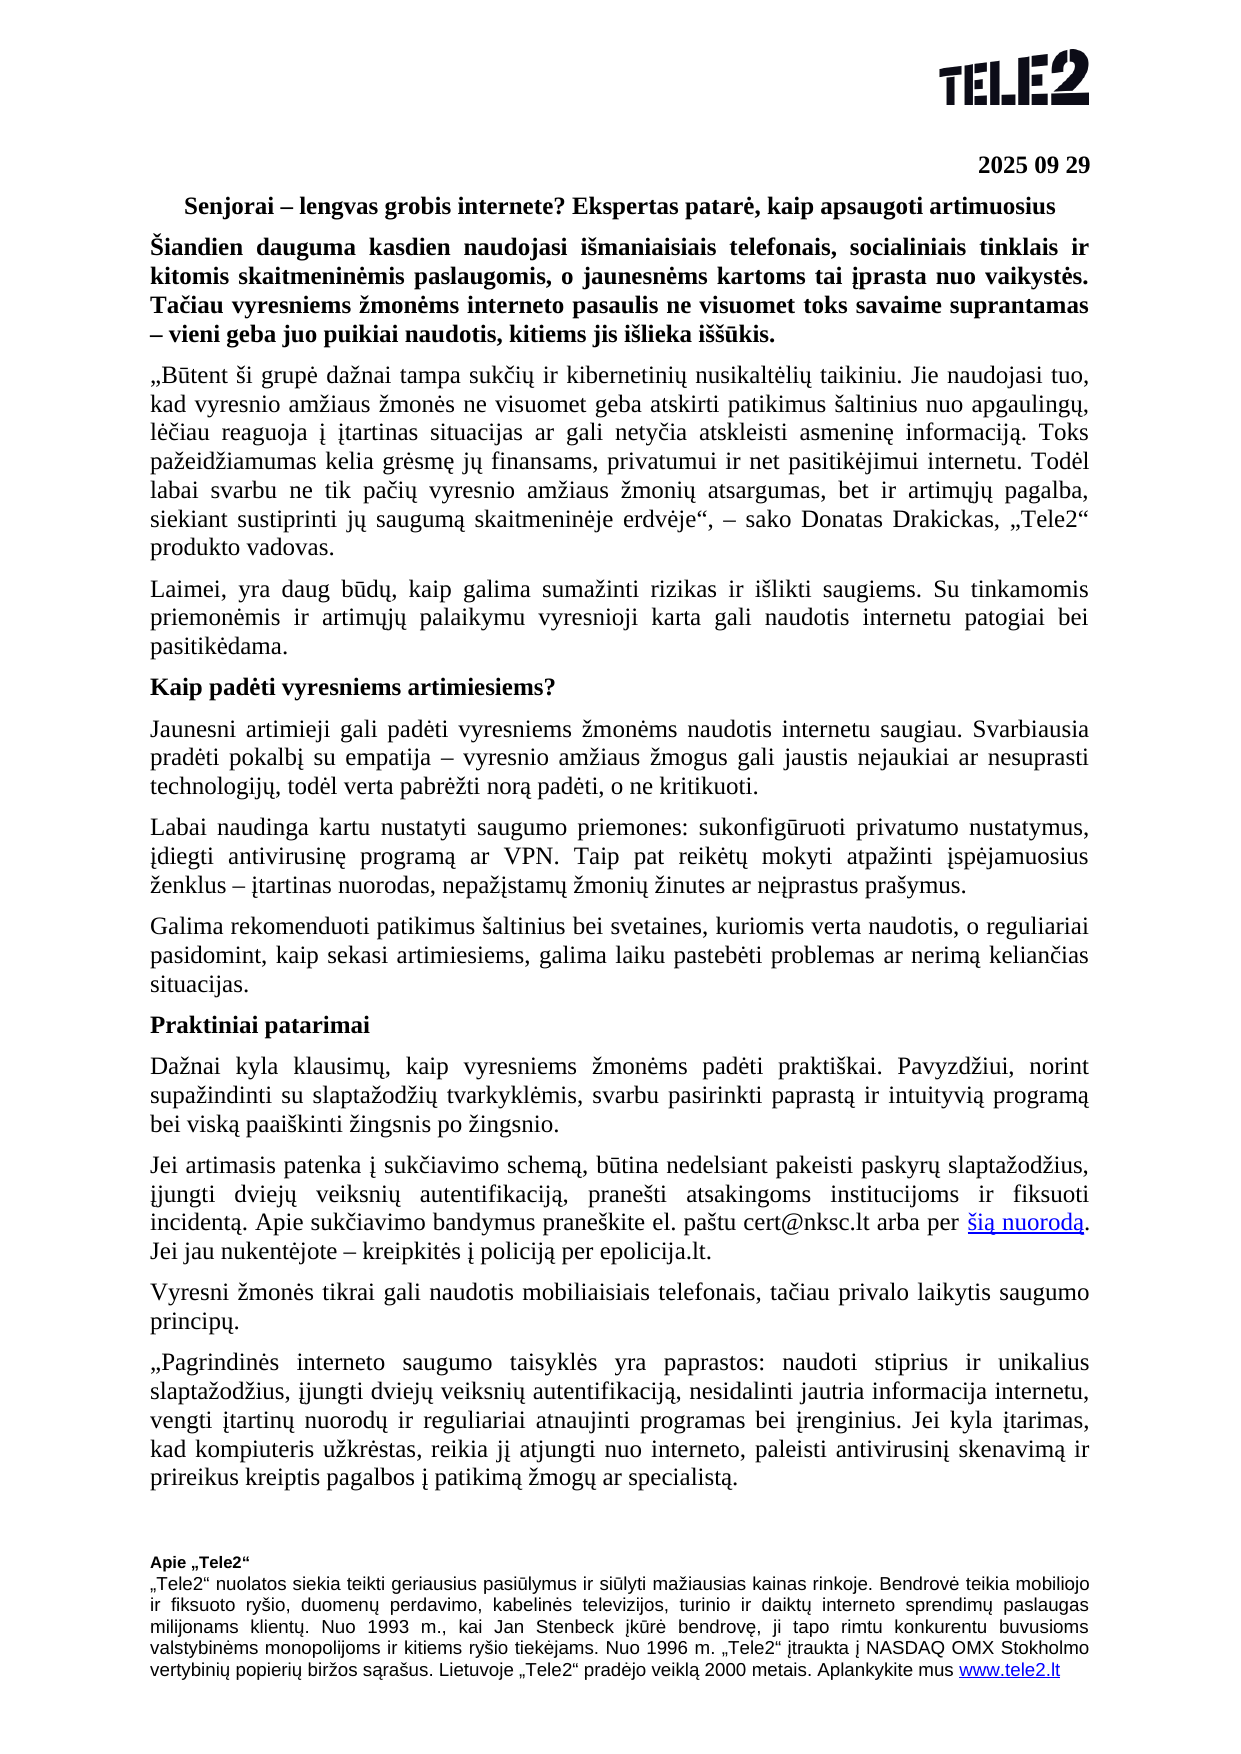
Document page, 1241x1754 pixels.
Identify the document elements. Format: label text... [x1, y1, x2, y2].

picture [929, 30, 1102, 122]
text „Būtent ši grupė dažnai tampa sukčių ir kibernetinių nusikaltėlių taikiniu. Jie naudojasi tuo, kad vyresnio amžiaus žmonės ne visuomet geba atskirti patikimus šaltinius nuo apgaulingų, lėčiau reaguoja į įtartinas situacijas ar gali netyčia atskleisti asmeninę informaciją. Toks pažeidžiamumas kelia grėsmę jų finansams, privatumui ir net pasitikėjimui internetu. Todėl labai svarbu ne tik pačių vyresnio amžiaus žmonių atsargumas, bet ir artimųjų pagalba, siekiant sustiprinti jų saugumą skaitmeninėje erdvėje“, – sako Donatas Drakickas, „Tele2“ produkto vadovas. [150, 360, 1090, 561]
text Kaip padėti vyresniems artimiesiems? [150, 672, 1090, 701]
text 2025 09 29 [150, 150, 1090, 179]
text Jei artimasis patenka į sukčiavimo schemą, būtina nedelsiant pakeisti paskyrų slaptažodžius, įjungti dviejų veiksnių autentifikaciją, pranešti atsakingoms institucijoms ir fiksuoti incidentą. Apie sukčiavimo bandymus praneškite el. paštu cert@nksc.lt arba per šią nuorodą. Jei jau nukentėjote – kreipkitės į policiją per epolicija.lt. [150, 1150, 1090, 1265]
text Praktiniai patarimai [150, 1010, 1090, 1039]
text Laimei, yra daug būdų, kaip galima sumažinti rizikas ir išlikti saugiems. Su tinkamomis priemonėmis ir artimųjų palaikymu vyresnioji karta gali naudotis internetu patogiai bei pasitikėdama. [150, 574, 1090, 660]
text Dažnai kyla klausimų, kaip vyresniems žmonėms padėti praktiškai. Pavyzdžiui, norint supažindinti su slaptažodžių tvarkyklėmis, svarbu pasirinkti paprastą ir intuityvią programą bei viską paaiškinti žingsnis po žingsnio. [150, 1051, 1090, 1137]
text Senjorai – lengvas grobis internete? Ekspertas patarė, kaip apsaugoti artimuosius [150, 191, 1090, 220]
text Jaunesni artimieji gali padėti vyresniems žmonėms naudotis internetu saugiau. Svarbiausia pradėti pokalbį su empatija – vyresnio amžiaus žmogus gali jaustis nejaukiai ar nesuprasti technologijų, todėl verta pabrėžti norą padėti, o ne kritikuoti. [150, 714, 1090, 800]
text Galima rekomenduoti patikimus šaltinius bei svetaines, kuriomis verta naudotis, o reguliariai pasidomint, kaip sekasi artimiesiems, galima laiku pastebėti problemas ar nerimą keliančias situacijas. [150, 911, 1090, 997]
text Vyresni žmonės tikrai gali naudotis mobiliaisiais telefonais, tačiau privalo laikytis saugumo principų. [150, 1277, 1090, 1335]
text „Pagrindinės interneto saugumo taisyklės yra paprastos: naudoti stiprius ir unikalius slaptažodžius, įjungti dviejų veiksnių autentifikaciją, nesidalinti jautria informacija internetu, vengti įtartinų nuorodų ir reguliariai atnaujinti programas bei įrenginius. Jei kyla įtarimas, kad kompiuteris užkrėstas, reikia jį atjungti nuo interneto, paleisti antivirusinį skenavimą ir prireikus kreiptis pagalbos į patikimą žmogų ar specialistą. [150, 1347, 1090, 1491]
text Labai naudinga kartu nustatyti saugumo priemones: sukonfigūruoti privatumo nustatymus, įdiegti antivirusinę programą ar VPN. Taip pat reikėtų mokyti atpažinti įspėjamuosius ženklus – įtartinas nuorodas, nepažįstamų žmonių žinutes ar neįprastus prašymus. [150, 812, 1090, 899]
text Šiandien dauguma kasdien naudojasi išmaniaisiais telefonais, socialiniais tinklais ir kitomis skaitmeninėmis paslaugomis, o jaunesnėms kartoms tai įprasta nuo vaikystės. Tačiau vyresniems žmonėms interneto pasaulis ne visuomet toks savaime suprantamas – vieni geba juo puikiai naudotis, kitiems jis išlieka iššūkis. [150, 232, 1090, 347]
